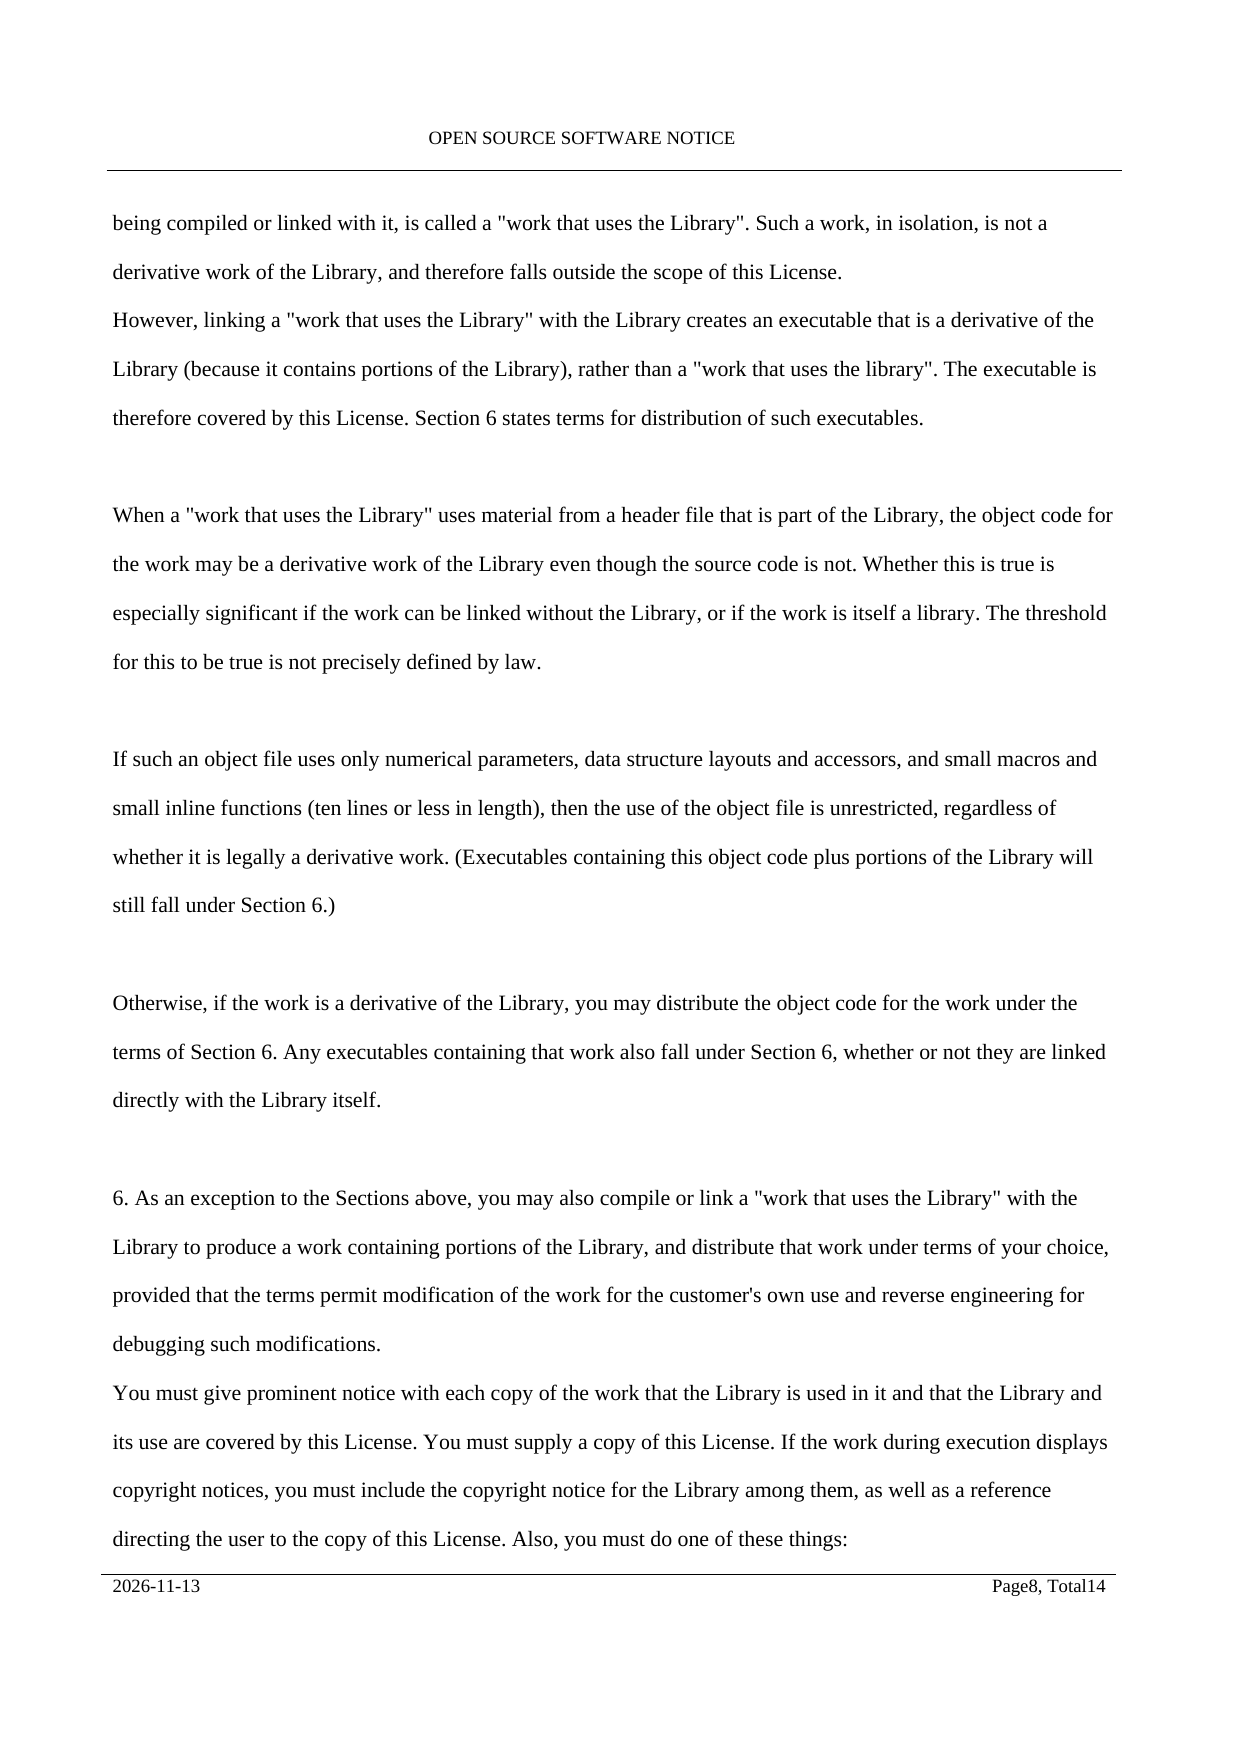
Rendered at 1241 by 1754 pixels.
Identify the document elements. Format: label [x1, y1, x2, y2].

text [112, 206, 1128, 1555]
